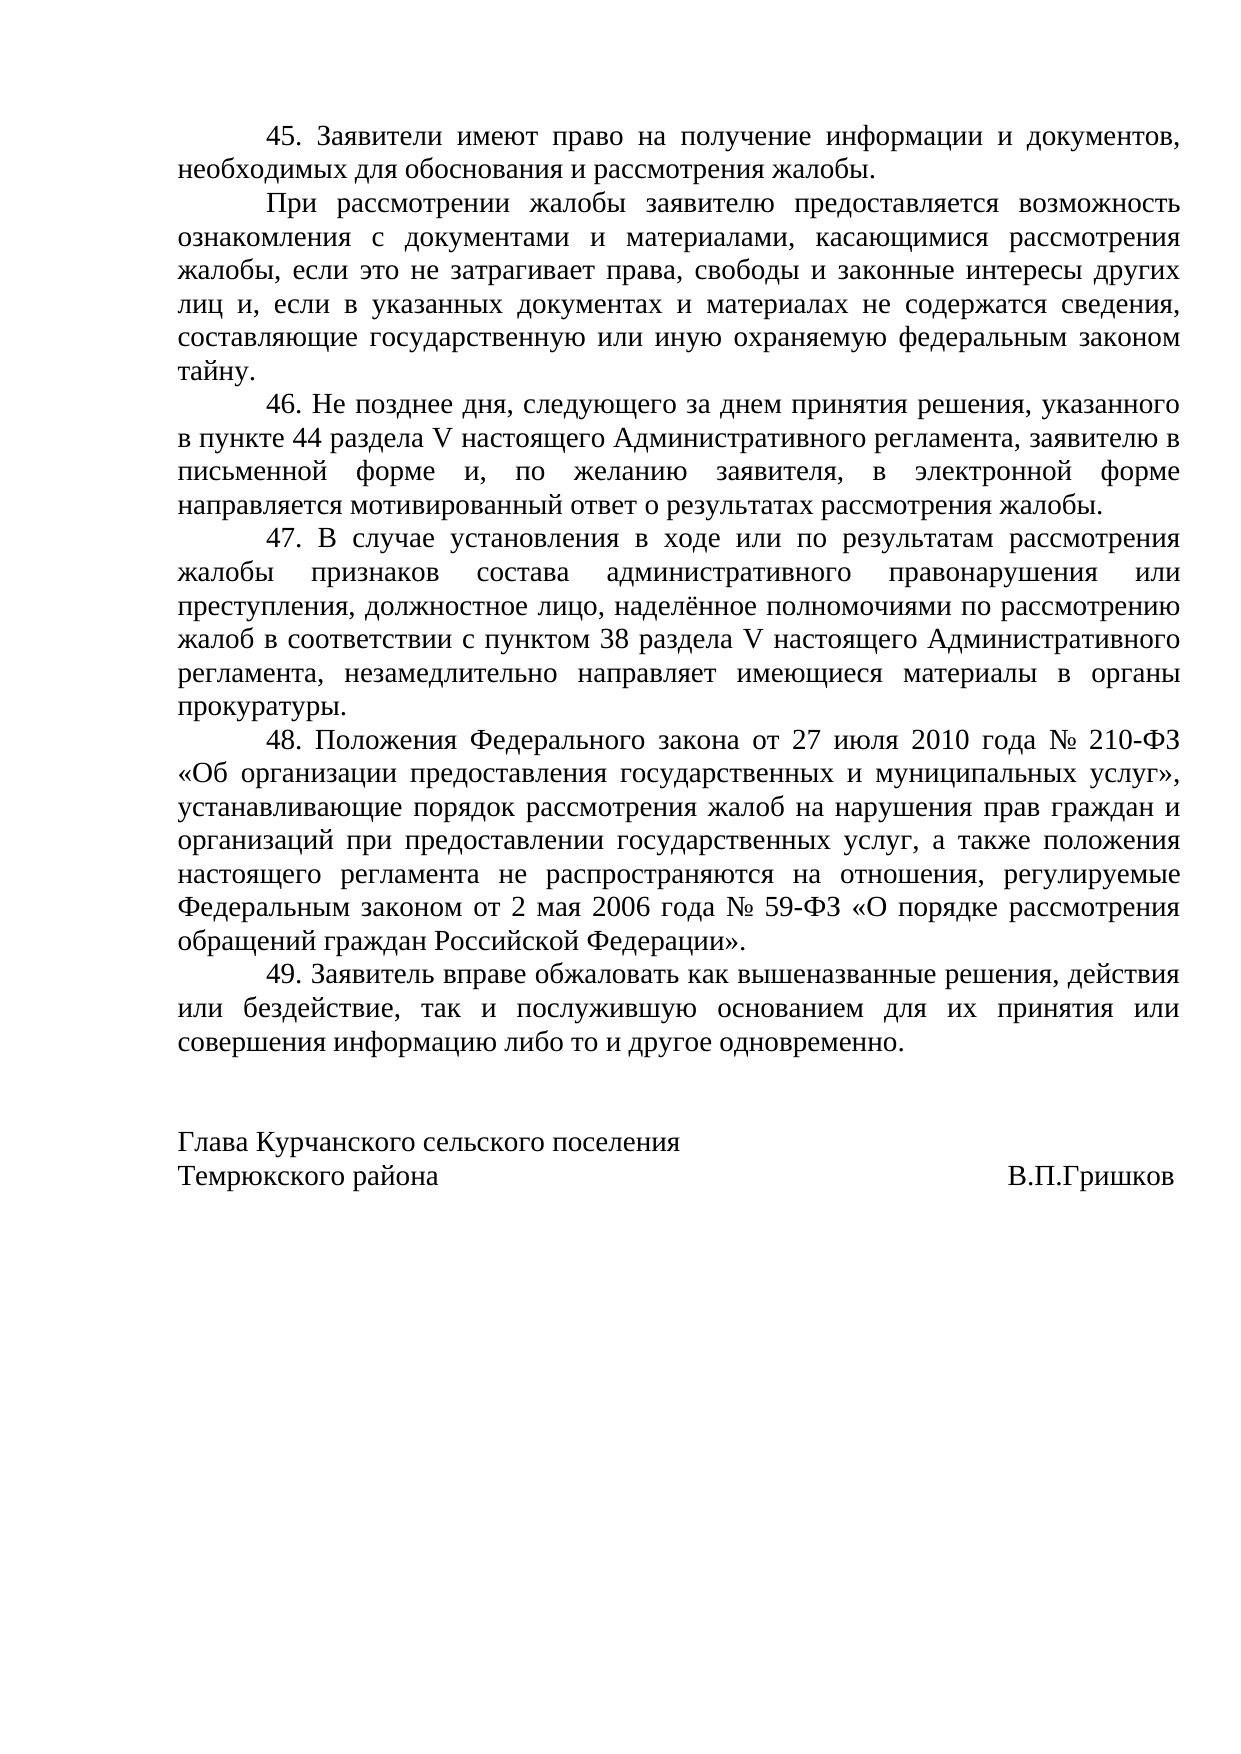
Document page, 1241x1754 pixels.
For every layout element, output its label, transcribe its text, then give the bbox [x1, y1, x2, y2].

text При рассмотрении жалобы заявителю предоставляется возможность ознакомления с документами и материалами, касающимися рассмотрения жалобы, если это не затрагивает права, свободы и законные интересы других лиц и, если в указанных документах и материалах не содержатся сведения, составляющие государственную или иную охраняемую федеральным законом тайну. [177, 185, 1181, 386]
text 45. Заявители имеют право на получение информации и документов, необходимых для обоснования и рассмотрения жалобы. [177, 118, 1181, 185]
text Глава Курчанского сельского поселения [177, 1124, 1181, 1158]
text 49. Заявитель вправе обжаловать как вышеназванные решения, действия или бездействие, так и послужившую основанием для их принятия или совершения информацию либо то и другое одновременно. [177, 957, 1181, 1057]
text 48. Положения Федерального закона от 27 июля 2010 года № 210-ФЗ «Об организации предоставления государственных и муниципальных услуг», устанавливающие порядок рассмотрения жалоб на нарушения прав граждан и организаций при предоставлении государственных услуг, а также положения настоящего регламента не распространяются на отношения, регулируемые Федеральным законом от 2 мая 2006 года № 59-ФЗ «О порядке рассмотрения обращений граждан Российской Федерации». [177, 722, 1181, 957]
text 47. В случае установления в ходе или по результатам рассмотрения жалобы признаков состава административного правонарушения или преступления, должностное лицо, наделённое полномочиями по рассмотрению жалоб в соответствии с пунктом 38 раздела V настоящего Административного регламента, незамедлительно направляет имеющиеся материалы в органы прокуратуры. [177, 521, 1181, 722]
text Темрюкского района В.П.Гришков [177, 1158, 1181, 1191]
text 46. Не позднее дня, следующего за днем принятия решения, указанного в пункте 44 раздела V настоящего Административного регламента, заявителю в письменной форме и, по желанию заявителя, в электронной форме направляется мотивированный ответ о результатах рассмотрения жалобы. [177, 386, 1181, 521]
